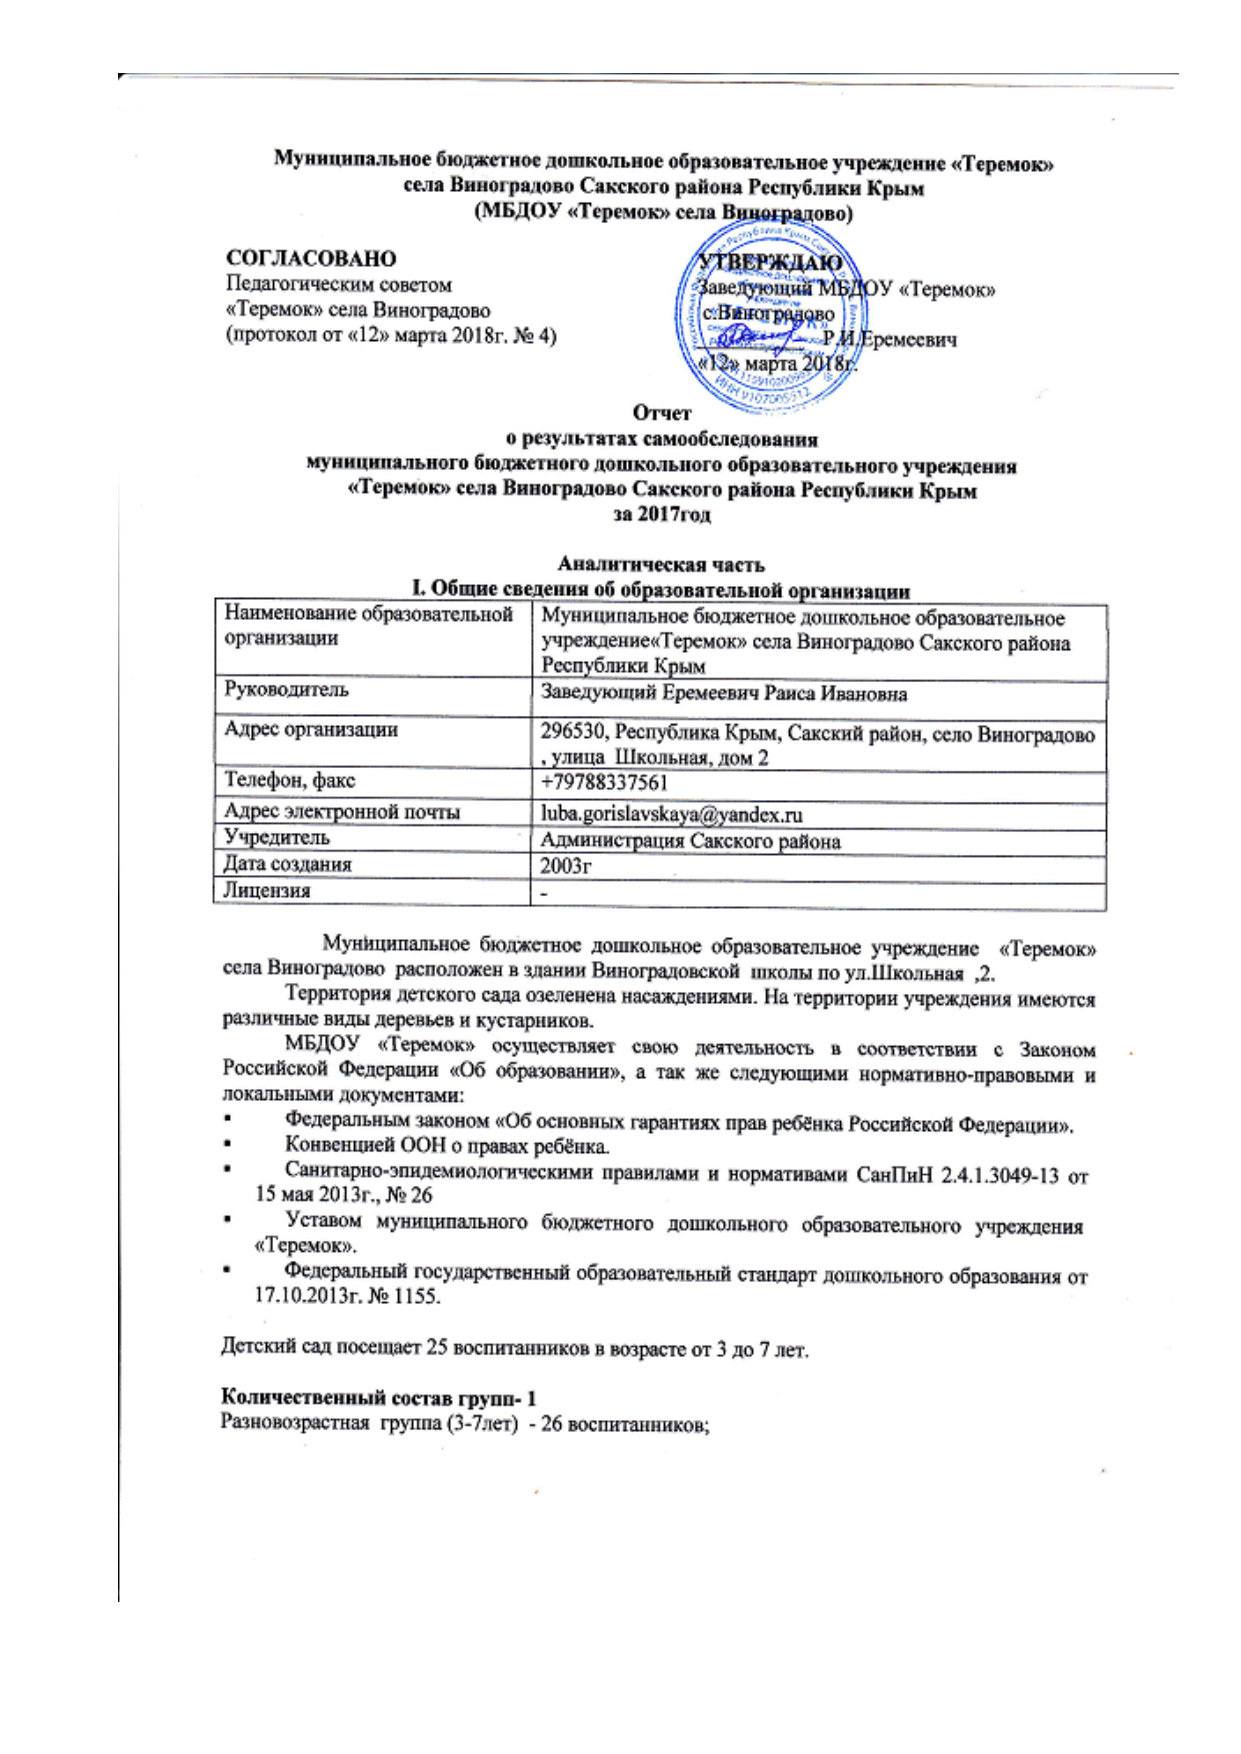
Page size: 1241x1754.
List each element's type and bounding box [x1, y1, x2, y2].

picture [118, 73, 1179, 1602]
